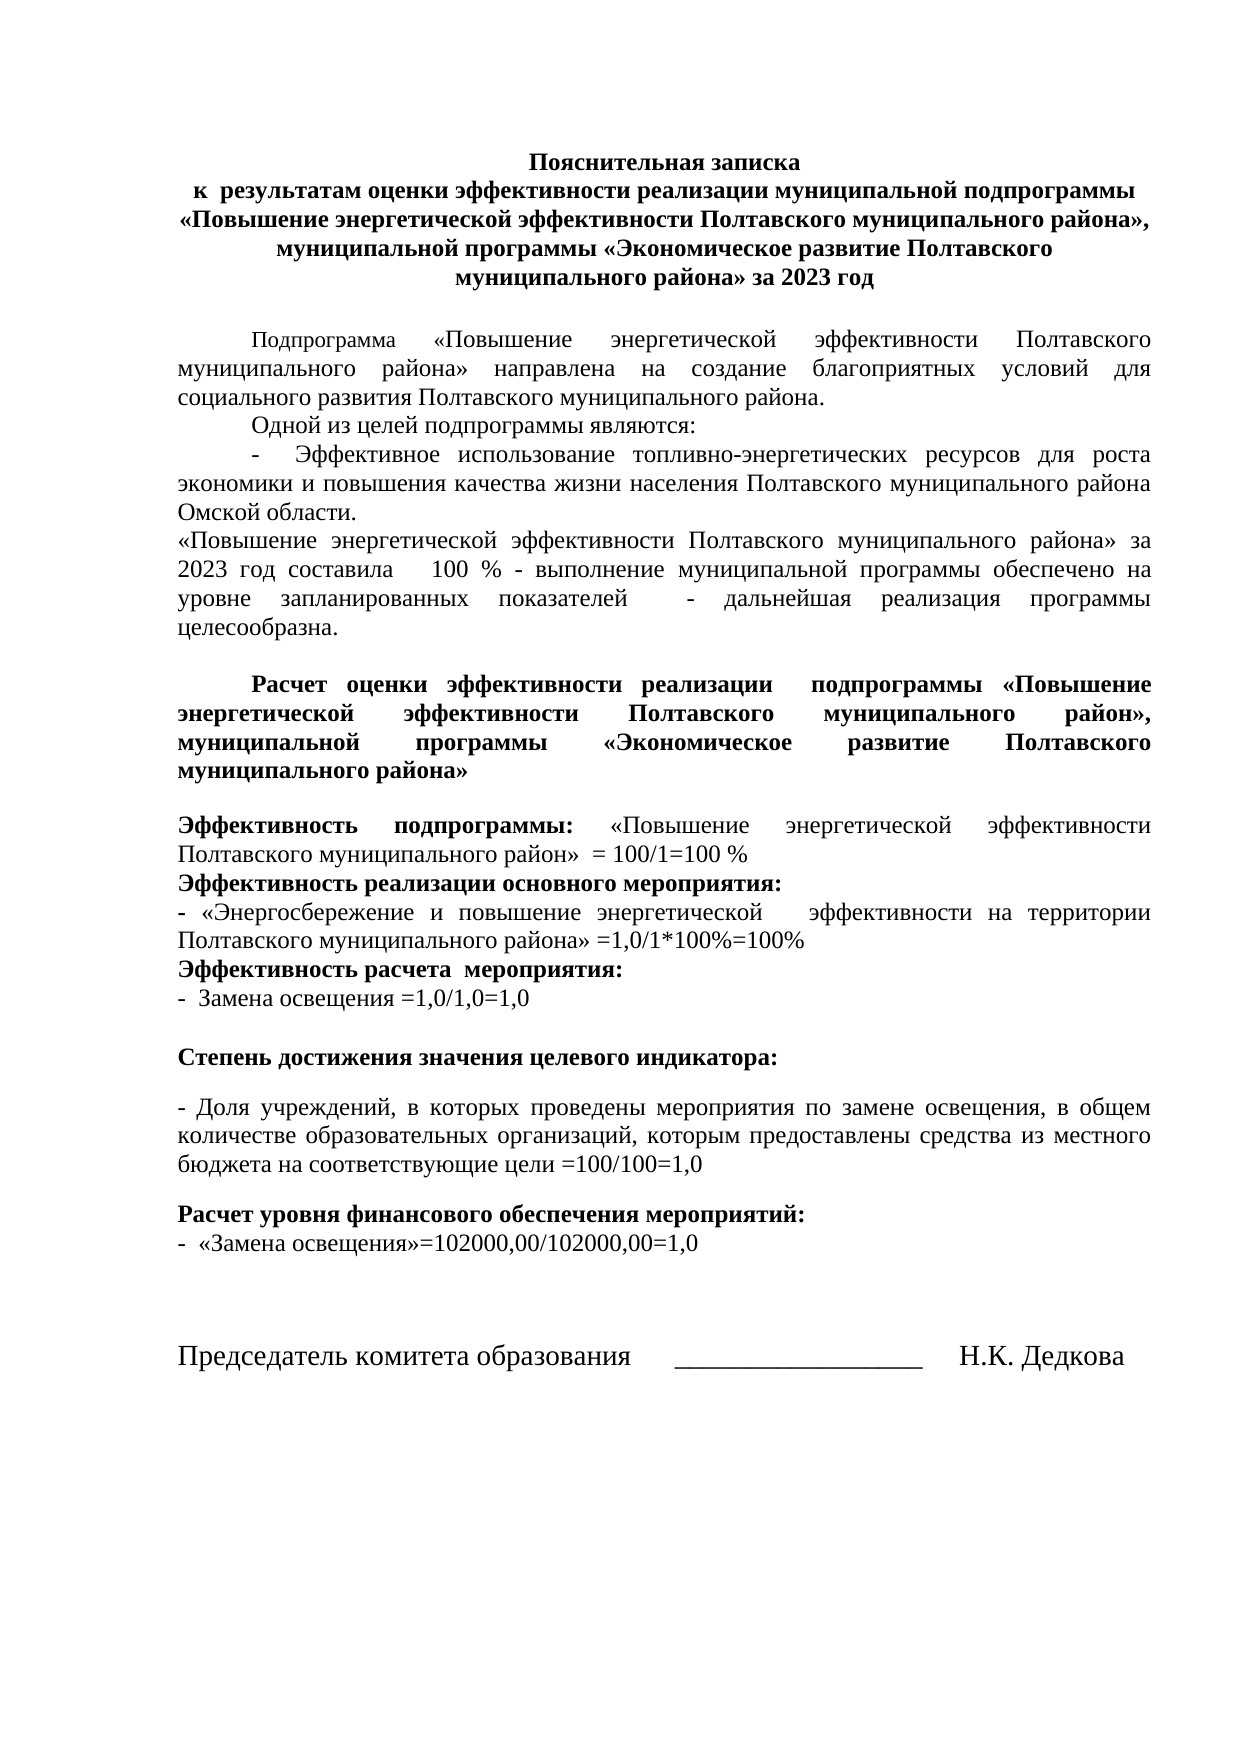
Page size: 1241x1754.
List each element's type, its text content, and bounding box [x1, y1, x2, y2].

text Степень достижения значения целевого индикатора: [177, 1042, 1152, 1071]
text к результатам оценки эффективности реализации муниципальной подпрограммы «Повышение энергетической эффективности Полтавского муниципального района», муниципальной программы «Экономическое развитие Полтавского муниципального района» за 2023 год [177, 176, 1152, 291]
text Пояснительная записка [177, 147, 1152, 176]
text Эффективность расчета мероприятия: [177, 954, 1152, 983]
text Эффективность подпрограммы: «Повышение энергетической эффективности Полтавского муниципального район» = 100/1=100 % [177, 811, 1152, 868]
text - Доля учреждений, в которых проведены мероприятия по замене освещения, в общем количестве образовательных организаций, которым предоставлены средства из местного бюджета на соответствующие цели =100/100=1,0 [177, 1092, 1152, 1178]
text Эффективность реализации основного мероприятия: [177, 868, 1152, 897]
text Подпрограмма «Повышение энергетической эффективности Полтавского муниципального района» направлена на создание благоприятных условий для социального развития Полтавского муниципального района. [177, 324, 1152, 410]
text Председатель комитета образования _________________ Н.К. Дедкова [177, 1338, 1152, 1371]
text - Эффективное использование топливно-энергетических ресурсов для роста экономики и повышения качества жизни населения Полтавского муниципального района Омской области. [177, 439, 1152, 525]
text - «Замена освещения»=102000,00/102000,00=1,0 [177, 1228, 1152, 1256]
text «Повышение энергетической эффективности Полтавского муниципального района» за 2023 год составила 100 % - выполнение муниципальной программы обеспечено на уровне запланированных показателей - дальнейшая реализация программы целесообразна. [177, 525, 1152, 640]
text Расчет оценки эффективности реализации подпрограммы «Повышение энергетической эффективности Полтавского муниципального район», муниципальной программы «Экономическое развитие Полтавского муниципального района» [177, 669, 1152, 784]
text - «Энергосбережение и повышение энергетической эффективности на территории Полтавского муниципального района» =1,0/1*100%=100% [177, 897, 1152, 954]
text Расчет уровня финансового обеспечения мероприятий: [177, 1199, 1152, 1228]
text - Замена освещения =1,0/1,0=1,0 [177, 983, 1152, 1012]
text Одной из целей подпрограммы являются: [177, 410, 1152, 439]
